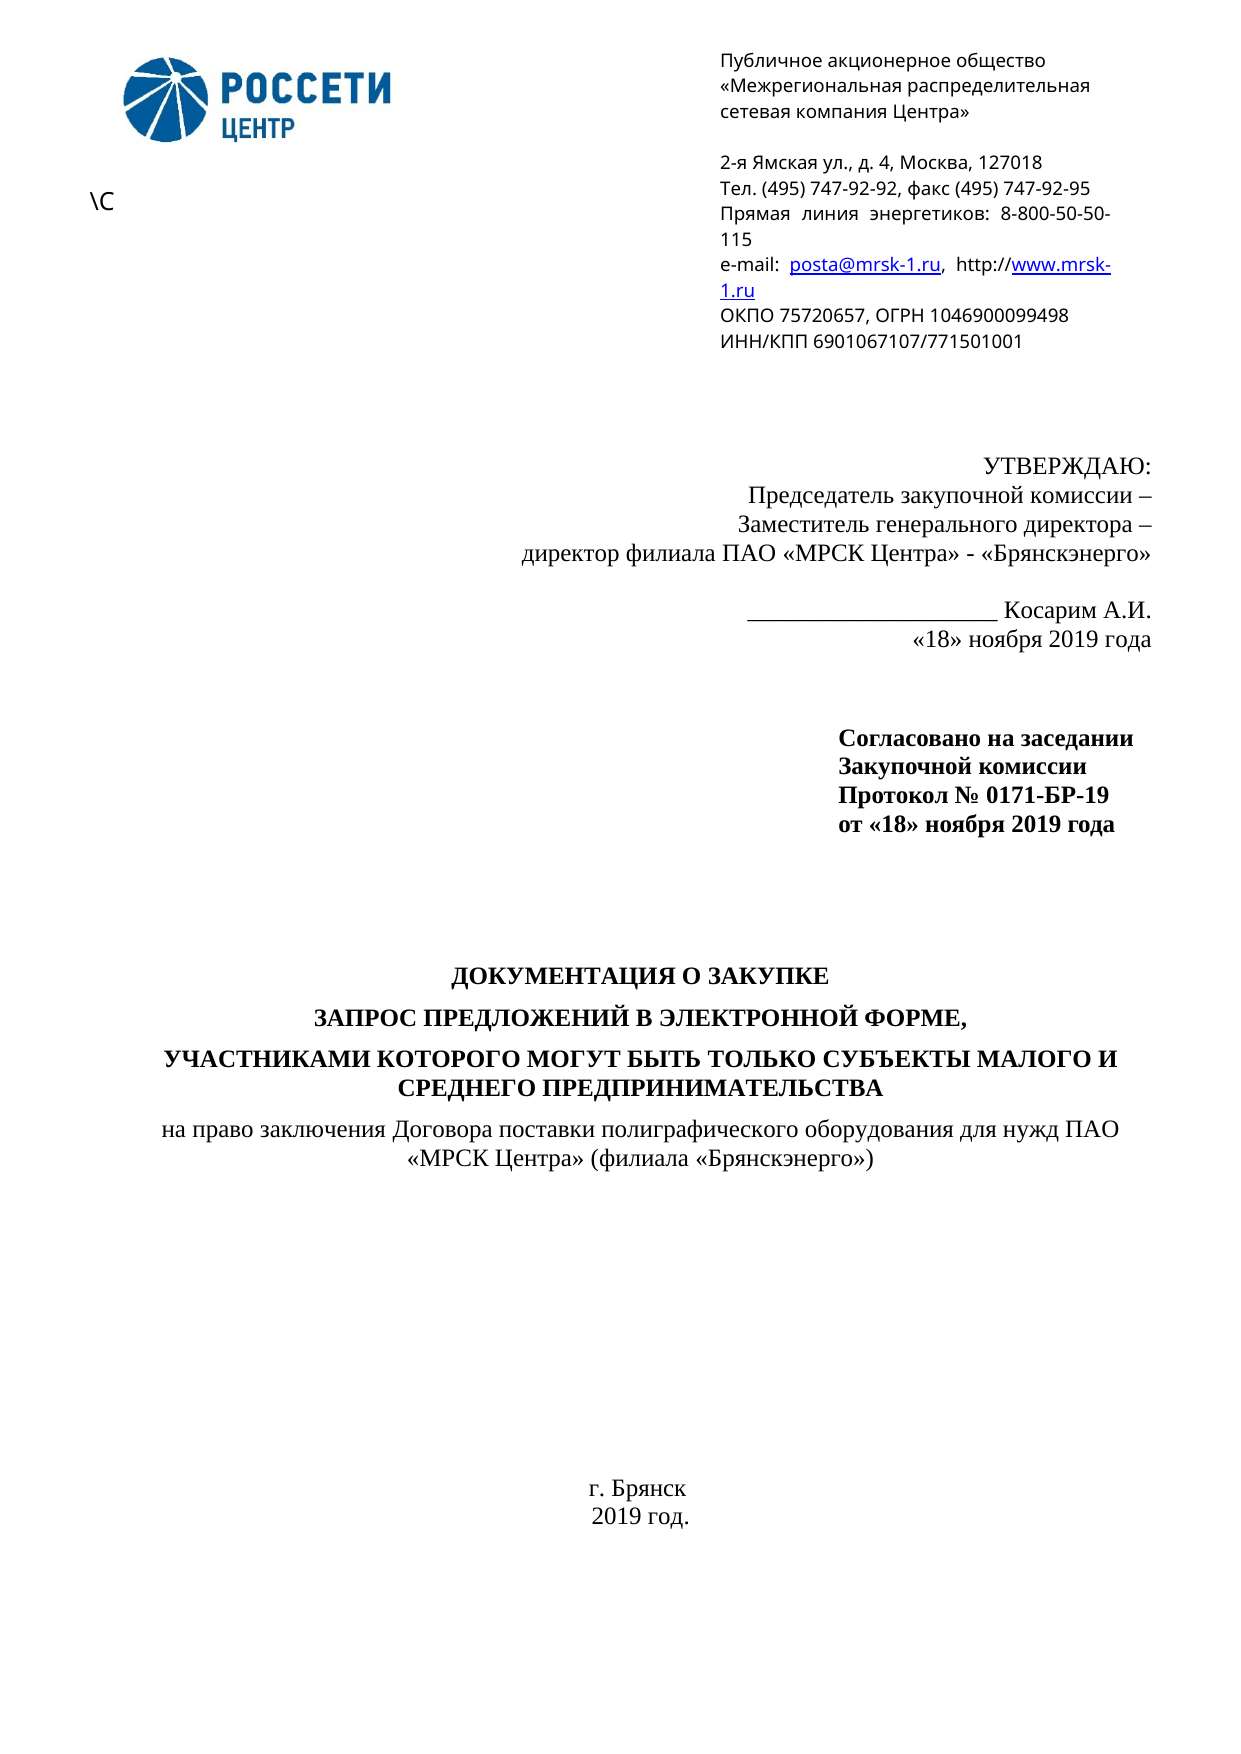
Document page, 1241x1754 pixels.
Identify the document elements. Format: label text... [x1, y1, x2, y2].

text Протокол № 0171-БР-19 [838, 780, 1151, 809]
text Закупочной комиссии [838, 751, 1151, 780]
text «18» ноября 2019 года [129, 624, 1151, 653]
text Согласовано на заседании [838, 723, 1151, 751]
text УЧАСТНИКАМИ КОТОРОГО МОГУТ БЫТЬ ТОЛЬКО СУБЪЕКТЫ МАЛОГО И СРЕДНЕГО ПРЕДПРИНИМАТЕЛЬСТВА [129, 1044, 1151, 1101]
text на право заключения Договора поставки полиграфического оборудования для нужд ПАО «МРСК Центра» (филиала «Брянскэнерго») [129, 1114, 1151, 1171]
table_header Публичное акционерное общество «Межрегиональная распределительная сетевая компания Центра» 2-я Ямская ул., д. 4, Москва, 127018 Тел. (495) 747-92-92, факс (495) 747-92-95 Прямая линия энергетиков: 8-800-50-50-115 e-mail: posta@mrsk-1.ru, http://www.mrsk-1.ru ОКПО 75720657, ОГРН 1046900099498 ИНН/КПП 6901067107/771501001 [709, 47, 1122, 360]
table_header \С [118, 47, 709, 360]
text г. Брянск 2019 год. [129, 1473, 1151, 1530]
text директор филиала ПАО «МРСК Центра» - «Брянскэнерго» [129, 538, 1151, 566]
text ДОКУМЕНТАЦИЯ О ЗАКУПКЕ [129, 961, 1151, 990]
text Заместитель генерального директора – [129, 509, 1151, 538]
text Председатель закупочной комиссии – [129, 480, 1151, 509]
text от «18» ноября 2019 года [838, 809, 1151, 838]
text ЗАПРОС ПРЕДЛОЖЕНИЙ В ЭЛЕКТРОННОЙ ФОРМЕ, [129, 1003, 1151, 1031]
text ____________________ Косарим А.И. [129, 595, 1151, 624]
text УТВЕРЖДАЮ: [720, 451, 1151, 480]
